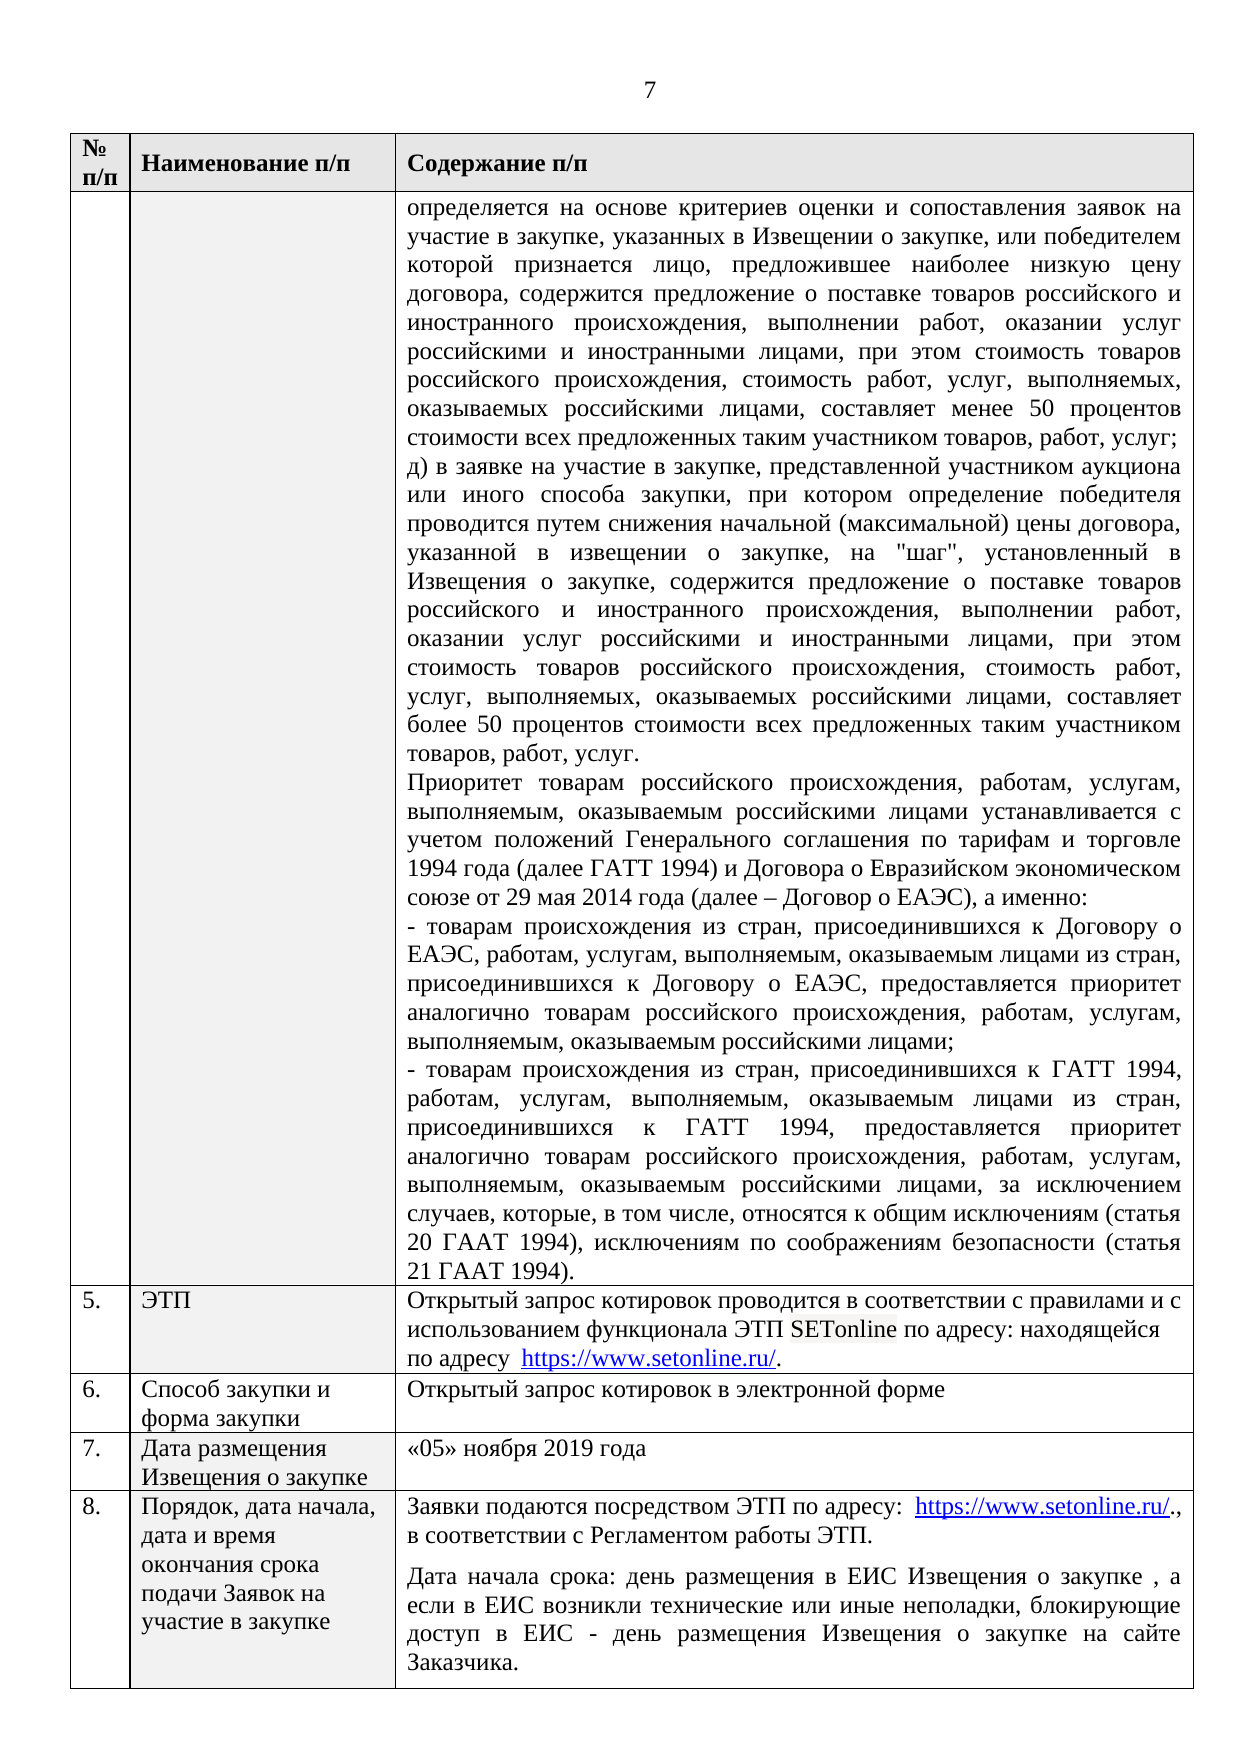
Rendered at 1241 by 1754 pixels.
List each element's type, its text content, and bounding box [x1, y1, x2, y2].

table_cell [131, 1491, 395, 1688]
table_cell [396, 1491, 1193, 1688]
table_cell [71, 1433, 129, 1490]
table_header Наименование п/п [131, 134, 395, 191]
table_cell Открытый запрос котировок проводится в соответствии с правилами и с использованием функционала ЭТП SETonline по адресу: находящейся по адресу https://www.setonline.ru/. [396, 1286, 1193, 1373]
table_header Содержание п/п [396, 134, 1193, 191]
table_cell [131, 192, 395, 1284]
table_cell ЭТП [131, 1286, 395, 1373]
table_cell [71, 1491, 129, 1688]
table_cell Открытый запрос котировок в электронной форме [396, 1374, 1193, 1432]
table_cell [71, 1286, 129, 1373]
table_cell Дата размещения Извещения о закупке [131, 1433, 395, 1490]
table_cell [71, 192, 129, 1284]
table_cell [396, 1433, 1193, 1490]
table_header № п/п [71, 134, 129, 191]
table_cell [396, 192, 1193, 1284]
table_cell Способ закупки и форма закупки [131, 1374, 395, 1432]
table_cell [71, 1374, 129, 1432]
